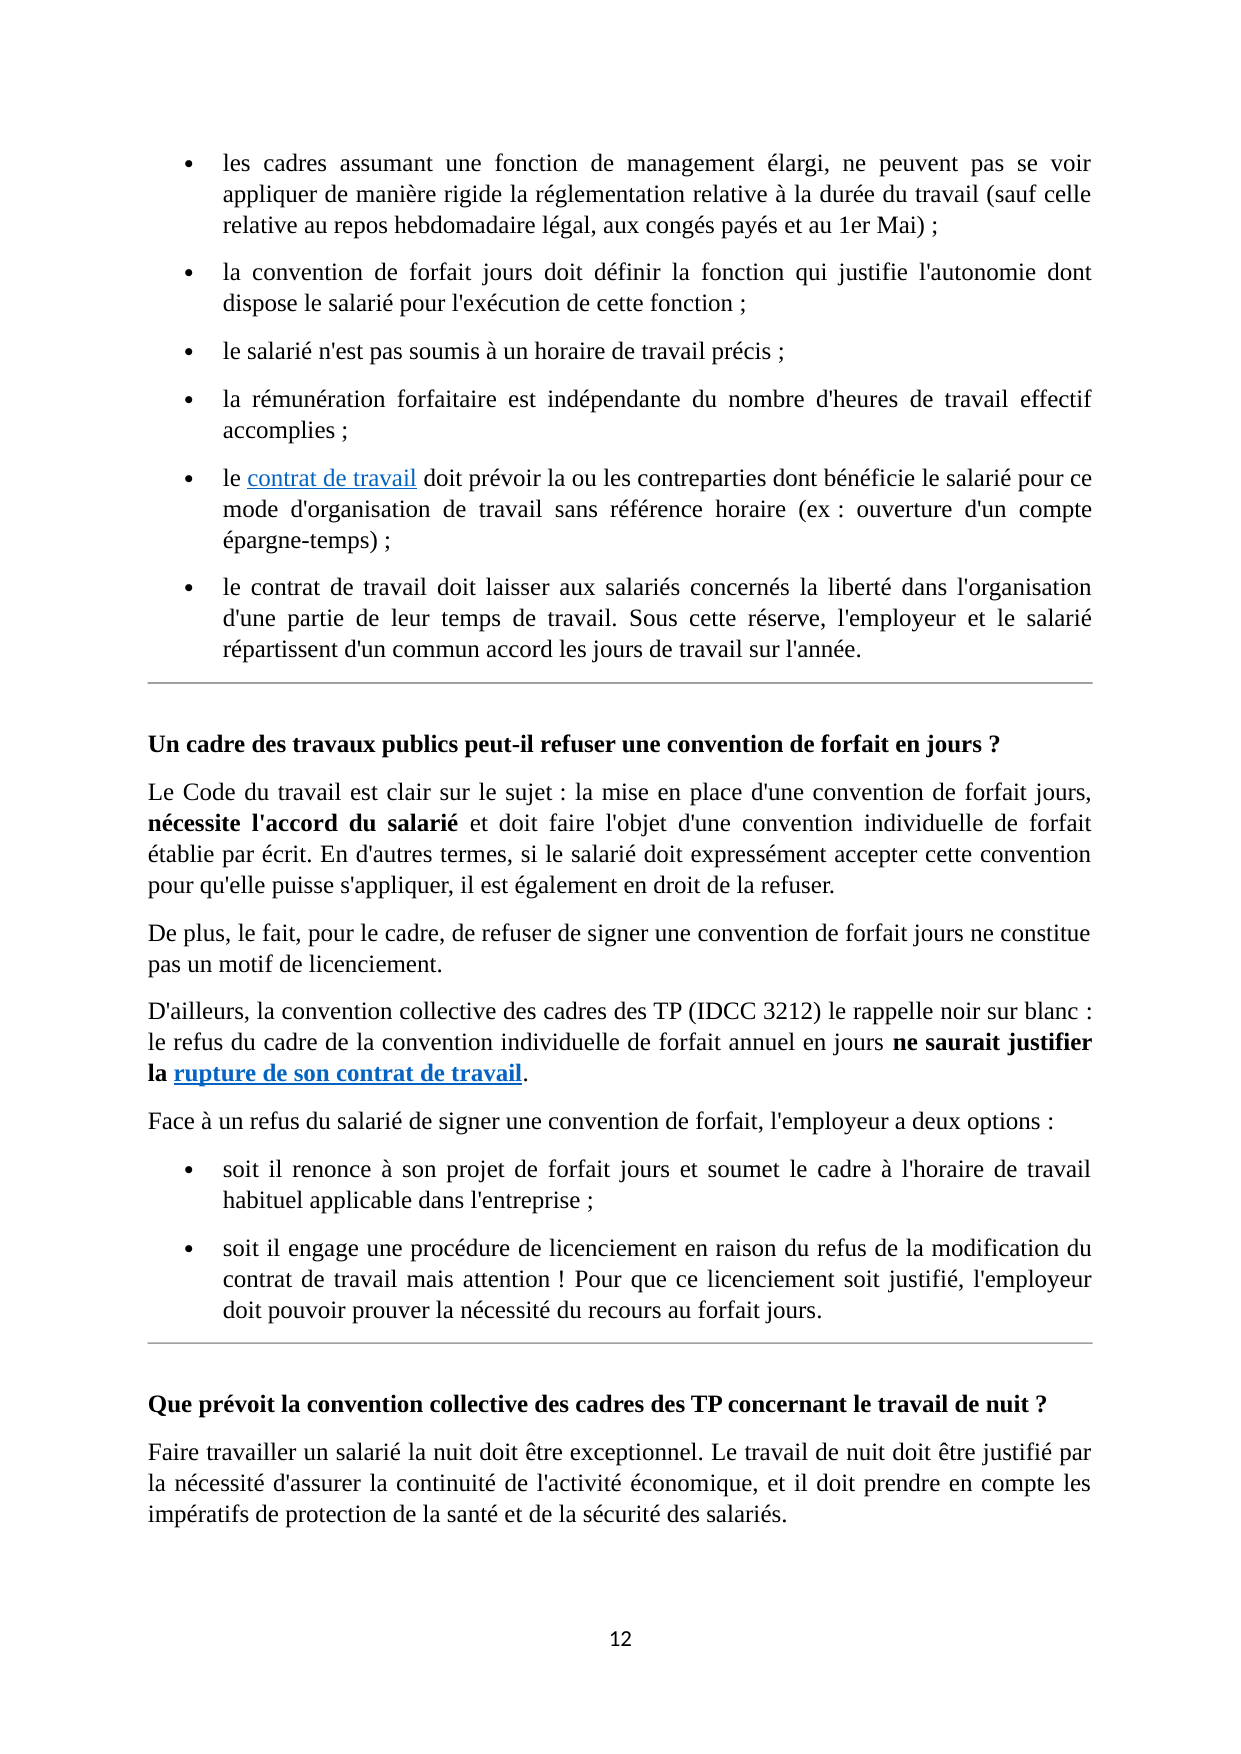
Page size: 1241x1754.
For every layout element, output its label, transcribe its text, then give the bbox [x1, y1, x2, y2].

list la rémunération forfaitaire est indépendante du nombre d'heures de travail effectif accomplies ; [185, 384, 1093, 444]
list le contrat de travail doit prévoir la ou les contreparties dont bénéficie le salarié pour ce mode d'organisation de travail sans référence horaire (ex : ouverture d'un compte épargne-temps) ; [185, 463, 1093, 553]
text Un cadre des travaux publics peut-il refuser une convention de forfait en jours ? [148, 729, 1093, 758]
text Face à un refus du salarié de signer une convention de forfait, l'employeur a deux options : [148, 1106, 1093, 1135]
list le contrat de travail doit laisser aux salariés concernés la liberté dans l'organisation d'une partie de leur temps de travail. Sous cette réserve, l'employeur et le salarié répartissent d'un commun accord les jours de travail sur l'année. [185, 572, 1093, 663]
text Faire travailler un salarié la nuit doit être exceptionnel. Le travail de nuit doit être justifié par la nécessité d'assurer la continuité de l'activité économique, et il doit prendre en compte les impératifs de protection de la santé et de la sécurité des salariés. [148, 1437, 1093, 1528]
text De plus, le fait, pour le cadre, de refuser de signer une convention de forfait jours ne constitue pas un motif de licenciement. [148, 918, 1093, 977]
text Que prévoit la convention collective des cadres des TP concernant le travail de nuit ? [148, 1389, 1093, 1418]
list soit il renonce à son projet de forfait jours et soumet le cadre à l'horaire de travail habituel applicable dans l'entreprise ; [185, 1154, 1093, 1214]
text Le Code du travail est clair sur le sujet : la mise en place d'une convention de forfait jours, nécessite l'accord du salarié et doit faire l'objet d'une convention individuelle de forfait établie par écrit. En d'autres termes, si le salarié doit expressément accepter cette convention pour qu'elle puisse s'appliquer, il est également en droit de la refuser. [148, 777, 1093, 899]
list les cadres assumant une fonction de management élargi, ne peuvent pas se voir appliquer de manière rigide la réglementation relative à la durée du travail (sauf celle relative au repos hebdomadaire légal, aux congés payés et au 1er Mai) ; [185, 148, 1093, 238]
text D'ailleurs, la convention collective des cadres des TP (IDCC 3212) le rappelle noir sur blanc : le refus du cadre de la convention individuelle de forfait annuel en jours ne saurait justifier la rupture de son contrat de travail. [148, 996, 1093, 1087]
list la convention de forfait jours doit définir la fonction qui justifie l'autonomie dont dispose le salarié pour l'exécution de cette fonction ; [185, 257, 1093, 317]
list le salarié n'est pas soumis à un horaire de travail précis ; [185, 336, 1093, 365]
list soit il engage une procédure de licenciement en raison du refus de la modification du contrat de travail mais attention ! Pour que ce licenciement soit justifié, l'employeur doit pouvoir prouver la nécessité du recours au forfait jours. [185, 1233, 1093, 1323]
